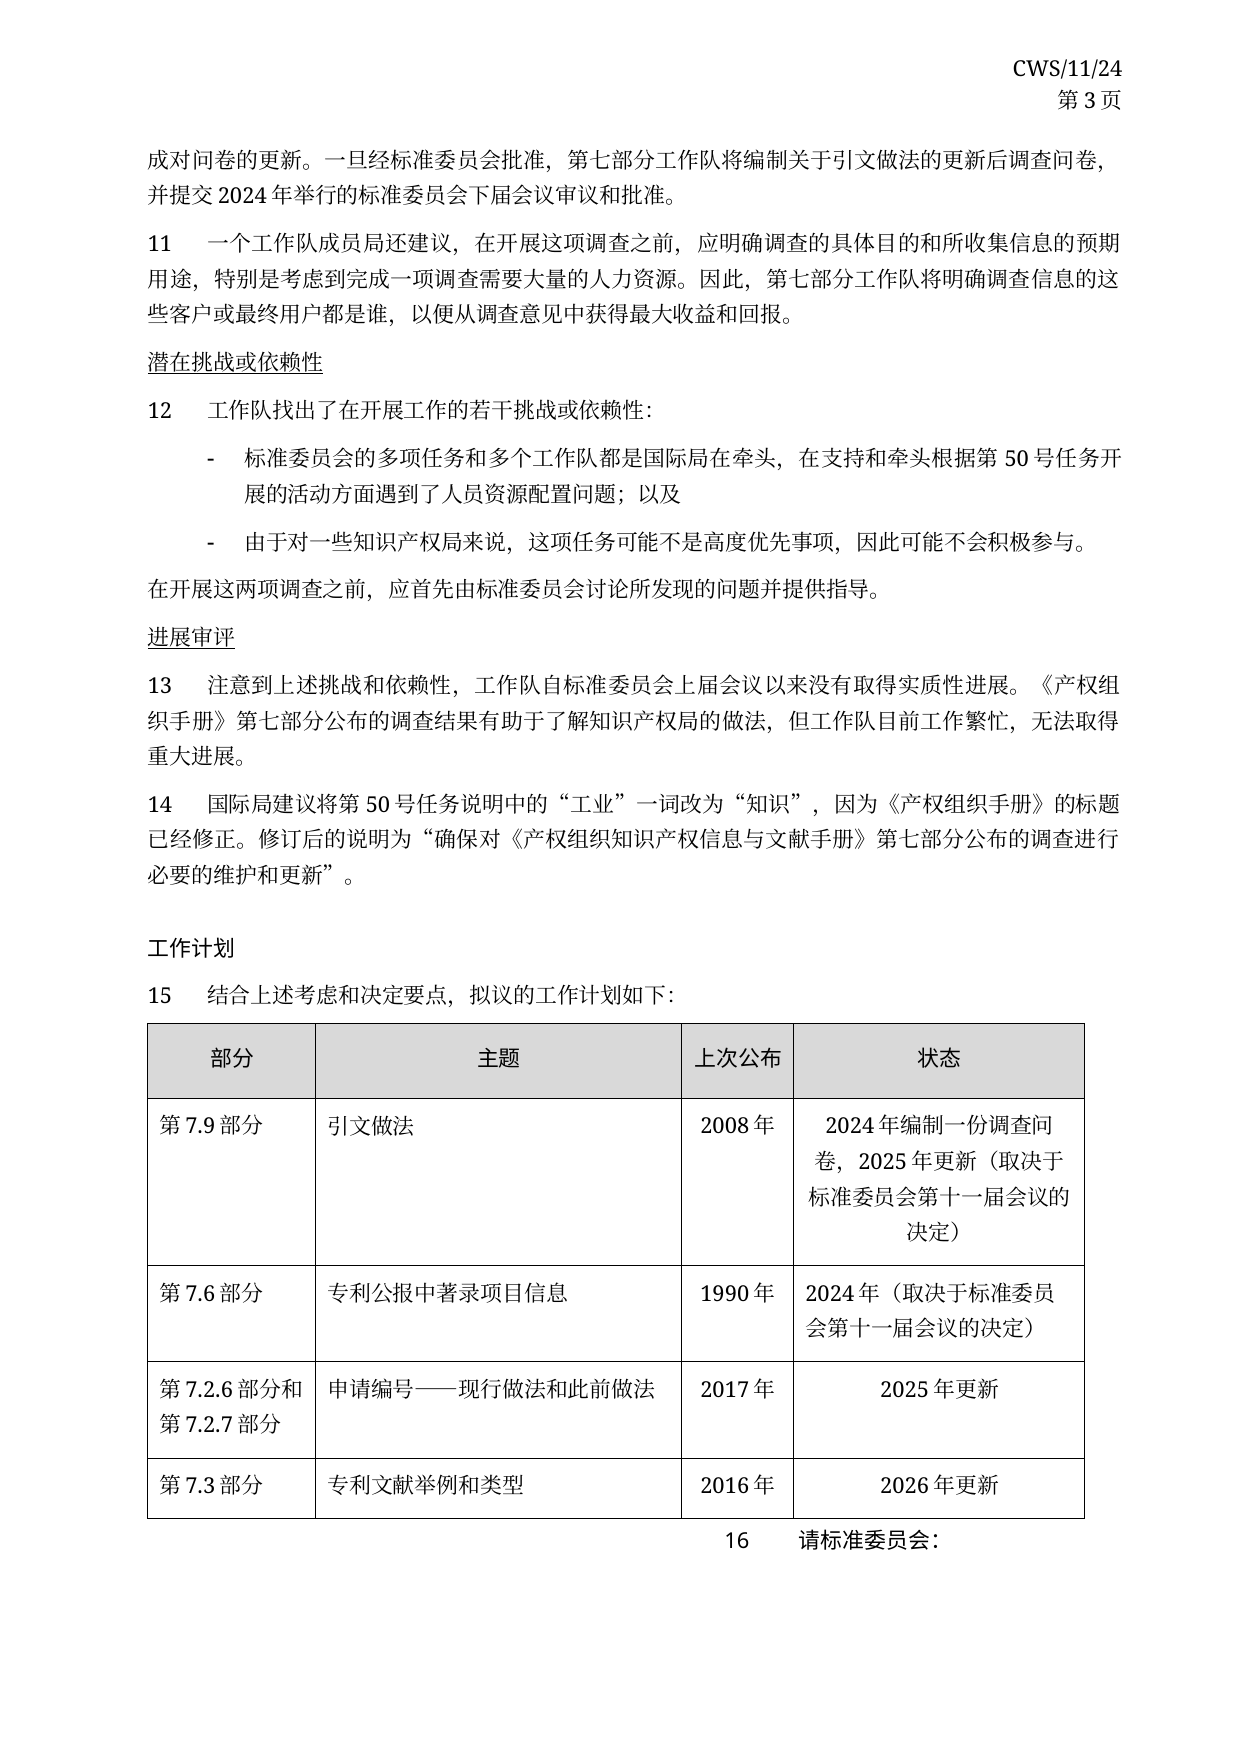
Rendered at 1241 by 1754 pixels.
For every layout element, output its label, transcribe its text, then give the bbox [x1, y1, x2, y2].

subtitle 进展审评 [148, 617, 1122, 652]
text 一个工作队成员局还建议，在开展这项调查之前，应明确调查的具体目的和所收集信息的预期用途，特别是考虑到完成一项调查需要大量的人力资源。因此，第七部分工作队将明确调查信息的这些客户或最终用户都是谁，以便从调查意见中获得最大收益和回报。 [148, 223, 1122, 329]
text 国际局建议将第50号任务说明中的“工业”一词改为“知识”，因为《产权组织手册》的标题已经修正。修订后的说明为“确保对《产权组织知识产权信息与文献手册》第七部分公布的调查进行必要的维护和更新”。 [148, 783, 1122, 889]
subtitle 潜在挑战或依赖性 [148, 342, 1122, 377]
list 由于对一些知识产权局来说，这项任务可能不是高度优先事项，因此可能不会积极参与。 [207, 521, 1122, 556]
table_cell 第7.6部分 [148, 1266, 315, 1361]
table_cell 2026年更新 [794, 1459, 1084, 1518]
text 工作队找出了在开展工作的若干挑战或依赖性： [148, 389, 1122, 425]
table_header 状态 [794, 1024, 1084, 1098]
table_cell 2024年（取决于标准委员会第十一届会议的决定） [794, 1266, 1084, 1361]
list 在开展这两项调查之前，应首先由标准委员会讨论所发现的问题并提供指导。 [148, 569, 1122, 604]
text 工作计划 [148, 927, 1122, 962]
table_cell 第7.2.6部分和第7.2.7部分 [148, 1362, 315, 1457]
table_header 主题 [316, 1024, 681, 1098]
list 请标准委员会： [724, 1519, 1122, 1555]
table_cell 引文做法 [316, 1099, 681, 1265]
text 结合上述考虑和决定要点，拟议的工作计划如下： [148, 975, 1122, 1010]
table_cell 专利公报中著录项目信息 [316, 1266, 681, 1361]
table_cell 2024年编制一份调查问卷，2025年更新（取决于标准委员会第十一届会议的决定） [794, 1099, 1084, 1265]
table_cell 第7.3部分 [148, 1459, 315, 1518]
table_cell 第7.9部分 [148, 1099, 315, 1265]
text 注意到上述挑战和依赖性，工作队自标准委员会上届会议以来没有取得实质性进展。《产权组织手册》第七部分公布的调查结果有助于了解知识产权局的做法，但工作队目前工作繁忙，无法取得重大进展。 [148, 664, 1122, 771]
table_cell 2025年更新 [794, 1362, 1084, 1457]
list 标准委员会的多项任务和多个工作队都是国际局在牵头，在支持和牵头根据第50号任务开展的活动方面遇到了人员资源配置问题；以及 [207, 437, 1122, 508]
table_header 部分 [148, 1024, 315, 1098]
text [148, 139, 1122, 210]
table_header 上次公布 [682, 1024, 793, 1098]
table_cell 1990年 [682, 1266, 793, 1361]
table_cell 2017年 [682, 1362, 793, 1457]
table_cell 2016年 [682, 1459, 793, 1518]
table_cell 专利文献举例和类型 [316, 1459, 681, 1518]
table_cell 申请编号——现行做法和此前做法 [316, 1362, 681, 1457]
table_cell 2008年 [682, 1099, 793, 1265]
